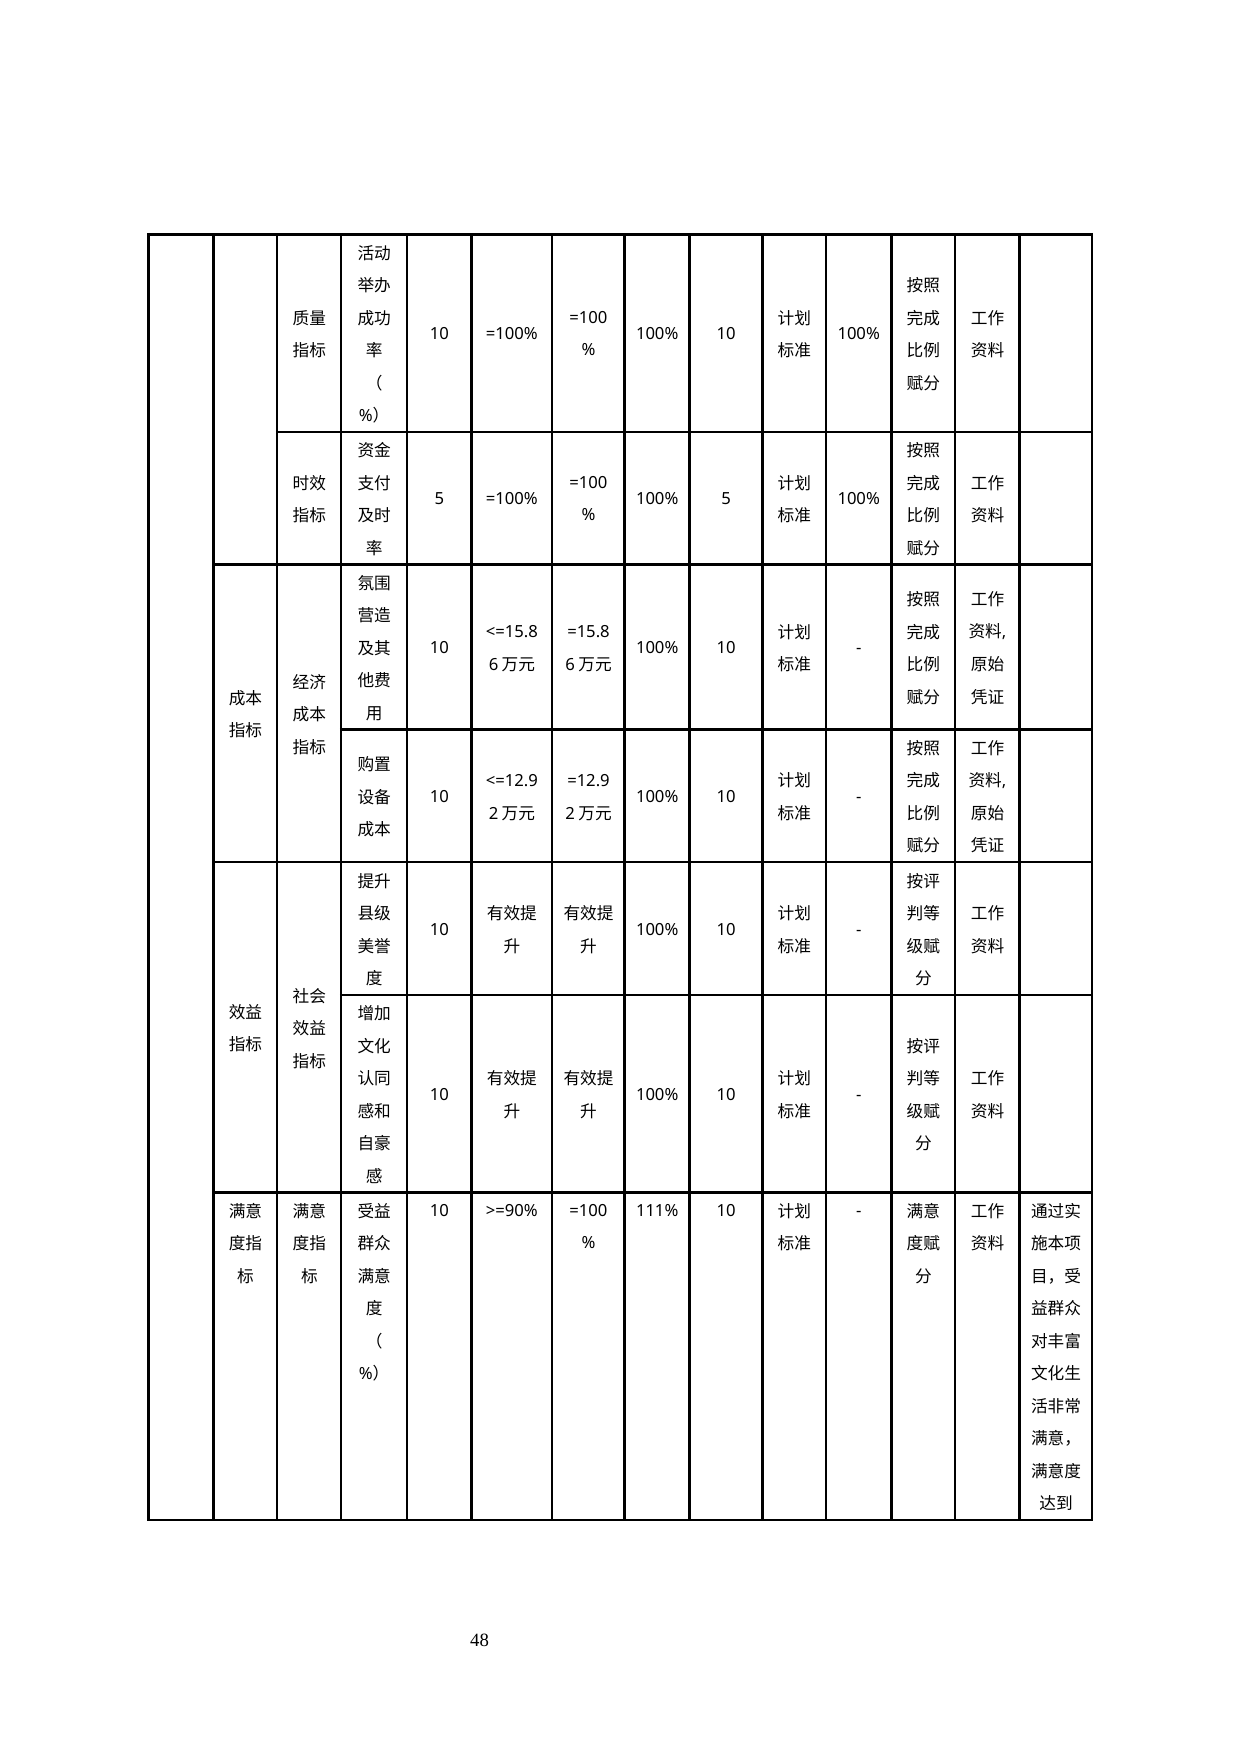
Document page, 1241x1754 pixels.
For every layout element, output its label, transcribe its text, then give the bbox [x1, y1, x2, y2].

table_cell 5 [408, 433, 470, 563]
table_cell <=12.92万元 [473, 731, 551, 861]
table_cell 质量指标 [278, 236, 340, 431]
table_cell 时效指标 [278, 433, 340, 563]
table_cell 有效提升 [553, 996, 623, 1191]
table_cell 有效提升 [553, 863, 623, 993]
table_cell >=90% [473, 1194, 551, 1519]
table_cell - [827, 731, 890, 861]
table_cell 工作资料 [956, 1194, 1018, 1519]
table_cell [1021, 731, 1091, 861]
table_cell 计划标准 [764, 731, 825, 861]
table_cell 经济成本指标 [278, 566, 340, 861]
table_cell 100% [626, 236, 688, 431]
table_cell [1021, 433, 1091, 563]
table_cell 工作资料 [956, 236, 1018, 431]
table_cell - [827, 1194, 890, 1519]
table_cell 100% [827, 433, 890, 563]
table_cell - [827, 996, 890, 1191]
table_cell 按照完成比例赋分 [893, 433, 954, 563]
table_cell 100% [626, 566, 688, 728]
table_cell 100% [626, 863, 688, 993]
table_cell =100% [553, 433, 623, 563]
table_cell 按照完成比例赋分 [893, 731, 954, 861]
table_cell [1021, 996, 1091, 1191]
table_cell 工作资料 [956, 433, 1018, 563]
table_cell 5 [691, 433, 761, 563]
table_cell 增加文化认同感和自豪感 [342, 996, 406, 1191]
table_cell [1021, 566, 1091, 728]
table_cell =100% [553, 236, 623, 431]
table_cell 计划标准 [764, 566, 825, 728]
table_cell 氛围营造及其他费用 [342, 566, 406, 728]
table_cell 工作资料,原始凭证 [956, 566, 1018, 728]
table_cell =100% [553, 1194, 623, 1519]
table_cell 计划标准 [764, 1194, 825, 1519]
table_cell 111% [626, 1194, 688, 1519]
table_cell - [827, 566, 890, 728]
table_cell 受益群众满意度（%） [342, 1194, 406, 1519]
table_cell 按照完成比例赋分 [893, 566, 954, 728]
table_cell =15.86万元 [553, 566, 623, 728]
table_cell 10 [691, 236, 761, 431]
table_cell 100% [626, 731, 688, 861]
table_cell 资金支付及时率 [342, 433, 406, 563]
table_cell 按评判等级赋分 [893, 863, 954, 993]
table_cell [1021, 1194, 1091, 1519]
table_cell 计划标准 [764, 996, 825, 1191]
table_cell 100% [626, 433, 688, 563]
table_cell 提升县级美誉度 [342, 863, 406, 993]
table_cell 计划标准 [764, 433, 825, 563]
table_cell 工作资料,原始凭证 [956, 731, 1018, 861]
table_cell 按照完成比例赋分 [893, 236, 954, 431]
table_cell 工作资料 [956, 863, 1018, 993]
table_cell 成本指标 [215, 566, 276, 861]
table_cell 有效提升 [473, 863, 551, 993]
table_cell 有效提升 [473, 996, 551, 1191]
table_cell 活动举办成功率（%） [342, 236, 406, 431]
table_cell - [827, 863, 890, 993]
table_cell 10 [408, 863, 470, 993]
table_cell 10 [408, 731, 470, 861]
table_cell 10 [691, 566, 761, 728]
table_cell 10 [408, 996, 470, 1191]
table_cell 工作资料 [956, 996, 1018, 1191]
table_cell 10 [691, 863, 761, 993]
table_cell 10 [691, 731, 761, 861]
table_cell =100% [473, 433, 551, 563]
table_cell =100% [473, 236, 551, 431]
table_cell 效益指标 [215, 863, 276, 1191]
table_cell 10 [408, 566, 470, 728]
table_cell 100% [827, 236, 890, 431]
table_cell 计划标准 [764, 863, 825, 993]
table_cell 10 [408, 236, 470, 431]
table_cell 按评判等级赋分 [893, 996, 954, 1191]
table_cell [1021, 236, 1091, 431]
table_cell 10 [691, 1194, 761, 1519]
table_cell 10 [691, 996, 761, 1191]
table_cell =12.92万元 [553, 731, 623, 861]
table_cell 满意度指标 [278, 1194, 340, 1519]
table_cell 100% [626, 996, 688, 1191]
table_cell 10 [408, 1194, 470, 1519]
table_cell 购置设备成本 [342, 731, 406, 861]
table_cell 满意度指标 [215, 1194, 276, 1519]
table_cell <=15.86万元 [473, 566, 551, 728]
table_cell 满意度赋分 [893, 1194, 954, 1519]
table_cell 计划标准 [764, 236, 825, 431]
table_cell [1021, 863, 1091, 993]
table_cell 社会效益指标 [278, 863, 340, 1191]
